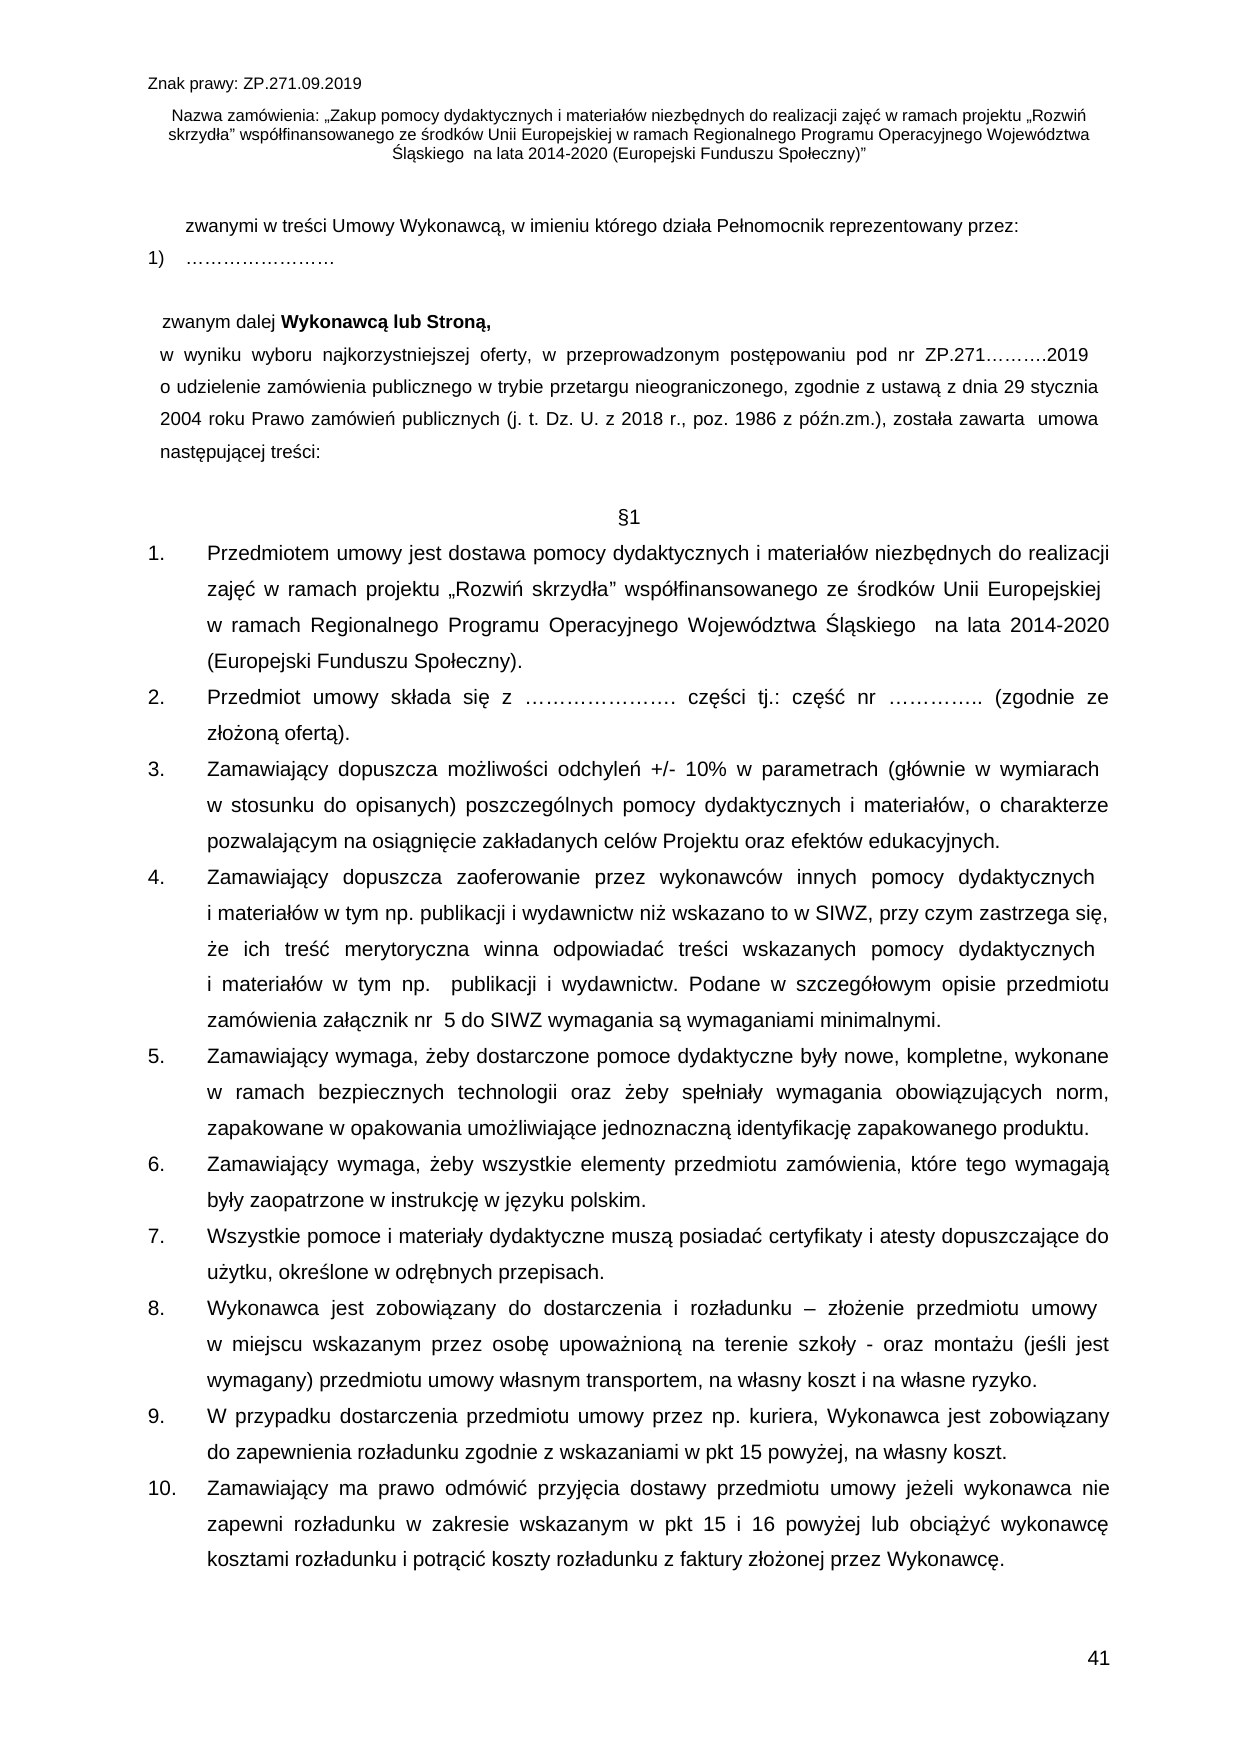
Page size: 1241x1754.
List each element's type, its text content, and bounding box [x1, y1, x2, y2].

list Zamawiający dopuszcza zaoferowanie przez wykonawców innych pomocy dydaktycznych i materiałów w tym np. publikacji i wydawnictw niż wskazano to w SIWZ, przy czym zastrzega się, że ich treść merytoryczna winna odpowiadać treści wskazanych pomocy dydaktycznych i materiałów w tym np. publikacji i wydawnictw. Podane w szczegółowym opisie przedmiotu zamówienia załącznik nr 5 do SIWZ wymagania są wymaganiami minimalnymi. [148, 864, 1110, 1032]
text w wyniku wyboru najkorzystniejszej oferty, w przeprowadzonym postępowaniu pod nr ZP.271……….2019 o udzielenie zamówienia publicznego w trybie przetargu nieograniczonego, zgodnie z ustawą z dnia 29 stycznia 2004 roku Prawo zamówień publicznych (j. t. Dz. U. z 2018 r., poz. 1986 z późn.zm.), została zawarta umowa następującej treści: [160, 344, 1100, 462]
list Wykonawca jest zobowiązany do dostarczenia i rozładunku – złożenie przedmiotu umowy w miejscu wskazanym przez osobę upoważnioną na terenie szkoły - oraz montażu (jeśli jest wymagany) przedmiotu umowy własnym transportem, na własny koszt i na własne ryzyko. [148, 1296, 1110, 1392]
text zwanymi w treści Umowy Wykonawcą, w imieniu którego działa Pełnomocnik reprezentowany przez: [148, 214, 1110, 236]
list Przedmiot umowy składa się z …………………. części tj.: część nr ………….. (zgodnie ze złożoną ofertą). [148, 685, 1110, 745]
list W przypadku dostarczenia przedmiotu umowy przez np. kuriera, Wykonawca jest zobowiązany do zapewnienia rozładunku zgodnie z wskazaniami w pkt 15 powyżej, na własny koszt. [148, 1403, 1110, 1463]
text §1 [148, 505, 1110, 529]
list Zamawiający dopuszcza możliwości odchyleń +/- 10% w parametrach (głównie w wymiarach w stosunku do opisanych) poszczególnych pomocy dydaktycznych i materiałów, o charakterze pozwalającym na osiągnięcie zakładanych celów Projektu oraz efektów edukacyjnych. [148, 757, 1110, 852]
list Zamawiający wymaga, żeby wszystkie elementy przedmiotu zamówienia, które tego wymagają były zaopatrzone w instrukcję w języku polskim. [148, 1152, 1110, 1212]
list Przedmiotem umowy jest dostawa pomocy dydaktycznych i materiałów niezbędnych do realizacji zajęć w ramach projektu „Rozwiń skrzydła” współfinansowanego ze środków Unii Europejskiej w ramach Regionalnego Programu Operacyjnego Województwa Śląskiego na lata 2014-2020 (Europejski Funduszu Społeczny). [148, 541, 1110, 673]
list …………………… [148, 247, 1110, 268]
list Zamawiający wymaga, żeby dostarczone pomoce dydaktyczne były nowe, kompletne, wykonane w ramach bezpiecznych technologii oraz żeby spełniały wymagania obowiązujących norm, zapakowane w opakowania umożliwiające jednoznaczną identyfikację zapakowanego produktu. [148, 1044, 1110, 1140]
text zwanym dalej Wykonawcą lub Stroną, [162, 311, 1110, 333]
list Zamawiający ma prawo odmówić przyjęcia dostawy przedmiotu umowy jeżeli wykonawca nie zapewni rozładunku w zakresie wskazanym w pkt 15 i 16 powyżej lub obciążyć wykonawcę kosztami rozładunku i potrącić koszty rozładunku z faktury złożonej przez Wykonawcę. [148, 1475, 1110, 1571]
list Wszystkie pomoce i materiały dydaktyczne muszą posiadać certyfikaty i atesty dopuszczające do użytku, określone w odrębnych przepisach. [148, 1224, 1110, 1284]
